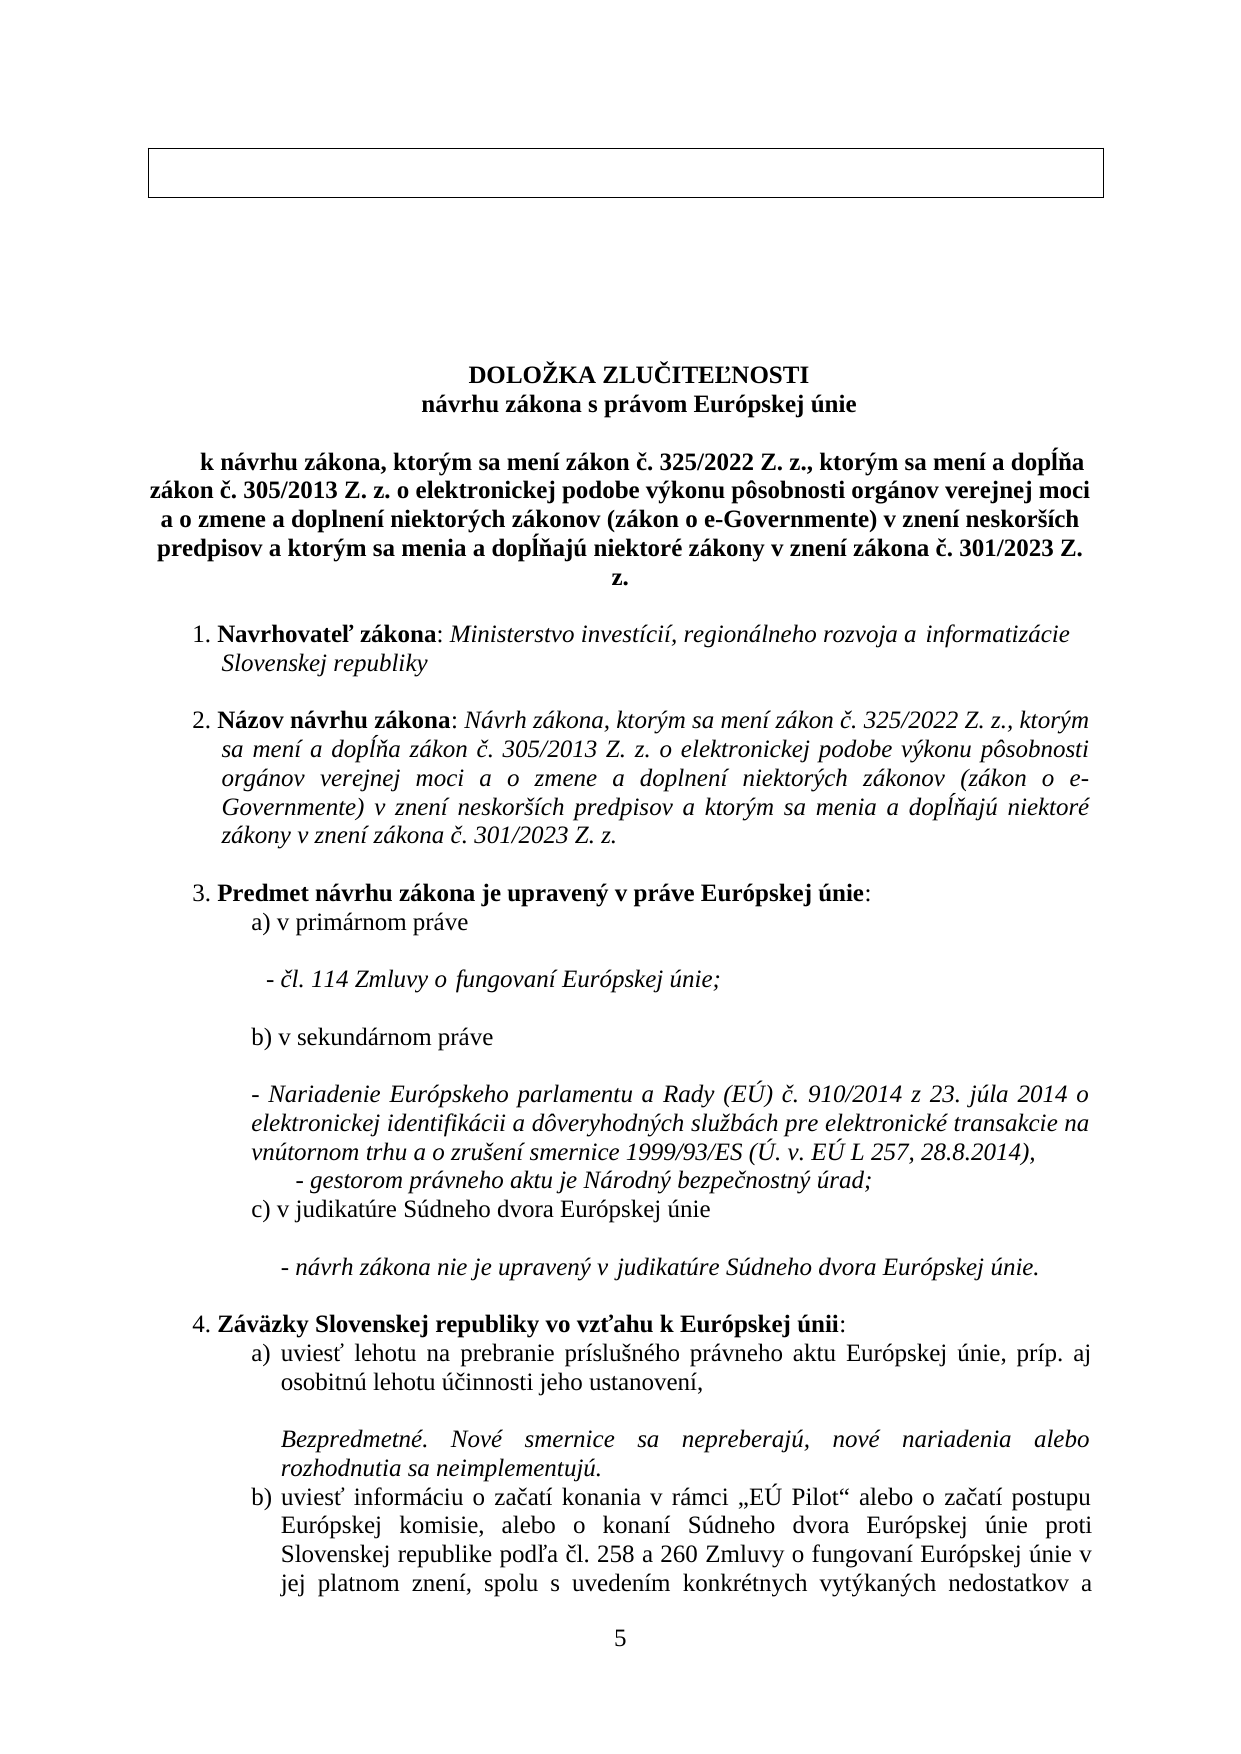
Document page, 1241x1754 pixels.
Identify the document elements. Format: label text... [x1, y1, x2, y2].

text c) v judikatúre Súdneho dvora Európskej únie [251, 1194, 1093, 1223]
text DOLOŽKA ZLUČITEĽNOSTI [185, 360, 1093, 389]
text 2. Názov návrhu zákona: Návrh zákona, ktorým sa mení zákon č. 325/2022 Z. z., ktorým sa mení a dopĺňa zákon č. 305/2013 Z. z. o elektronickej podobe výkonu pôsobnosti orgánov verejnej moci a o zmene a doplnení niektorých zákonov (zákon o e-Governmente) v znení neskorších predpisov a ktorým sa menia a dopĺňajú niektoré zákony v znení zákona č. 301/2023 Z. z. [192, 705, 1093, 849]
text návrhu zákona s právom Európskej únie [185, 389, 1093, 418]
text - čl. 114 Zmluvy o fungovaní Európskej únie; [266, 964, 1093, 993]
text - návrh zákona nie je upravený v judikatúre Súdneho dvora Európskej únie. [281, 1252, 1093, 1280]
text - gestorom právneho aktu je Národný bezpečnostný úrad; [281, 1165, 1093, 1194]
text 3. Predmet návrhu zákona je upravený v práve Európskej únie: [148, 878, 1093, 907]
text Bezpredmetné. Nové smernice sa nepreberajú, nové nariadenia alebo rozhodnutia sa neimplementujú. [281, 1424, 1093, 1482]
text k návrhu zákona, ktorým sa mení zákon č. 325/2022 Z. z., ktorým sa mení a dopĺňa zákon č. 305/2013 Z. z. o elektronickej podobe výkonu pôsobnosti orgánov verejnej moci a o zmene a doplnení niektorých zákonov (zákon o e-Governmente) v znení neskorších predpisov a ktorým sa menia a dopĺňajú niektoré zákony v znení zákona č. 301/2023 Z. z. [148, 447, 1093, 590]
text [251, 1482, 1093, 1597]
text 4. Záväzky Slovenskej republiky vo vzťahu k Európskej únii: [148, 1309, 1093, 1338]
text 1. Navrhovateľ zákona: Ministerstvo investícií, regionálneho rozvoja a informatizácie Slovenskej republiky [192, 619, 1093, 677]
text b) v sekundárnom práve [251, 1022, 1093, 1050]
text a) uviesť lehotu na prebranie príslušného právneho aktu Európskej únie, príp. aj osobitnú lehotu účinnosti jeho ustanovení, [251, 1338, 1093, 1395]
text a) v primárnom práve [207, 907, 1093, 935]
text - Nariadenie Európskeho parlamentu a Rady (EÚ) č. 910/2014 z 23. júla 2014 o elektronickej identifikácii a dôveryhodných službách pre elektronické transakcie na vnútornom trhu a o zrušení smernice 1999/93/ES (Ú. v. EÚ L 257, 28.8.2014), [251, 1079, 1093, 1165]
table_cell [149, 149, 1103, 197]
